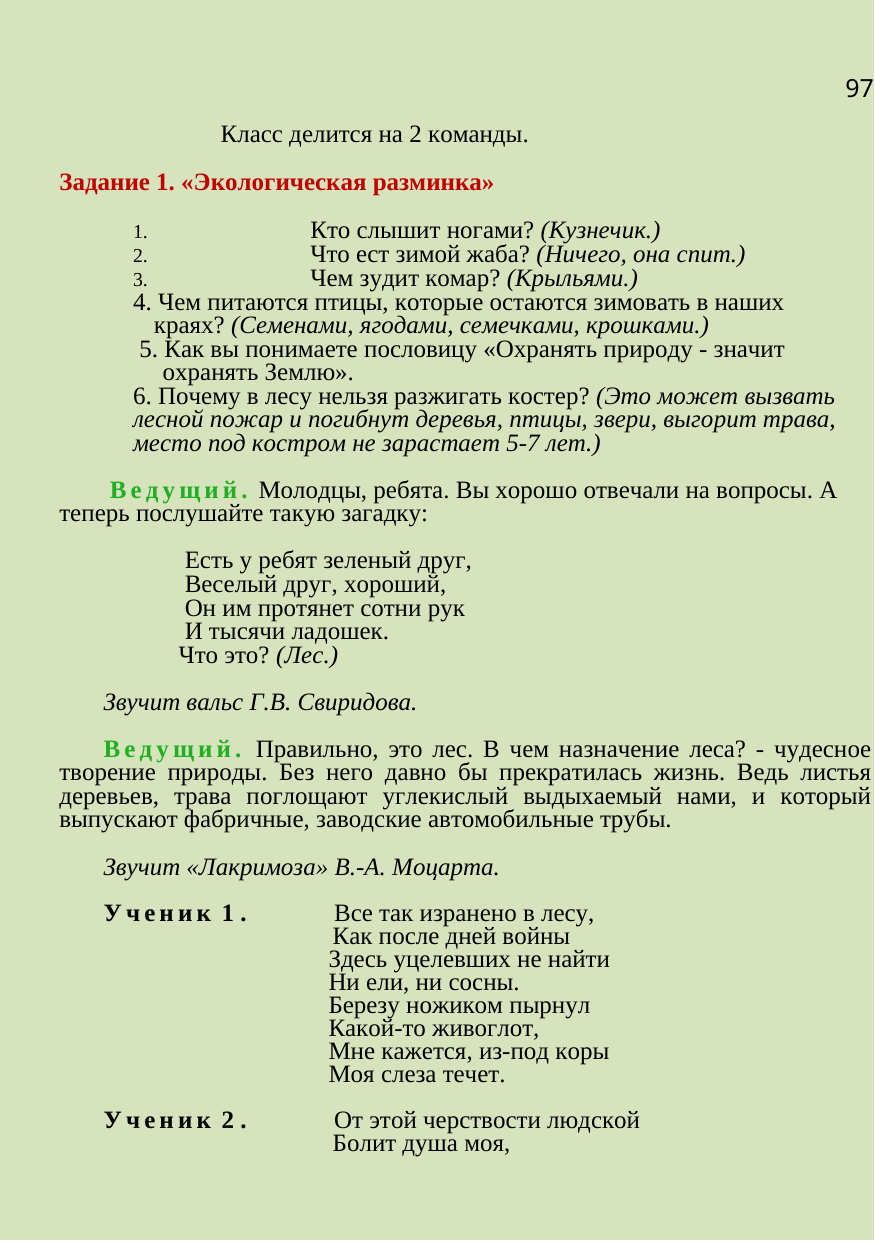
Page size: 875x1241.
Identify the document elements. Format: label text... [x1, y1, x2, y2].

text Есть у ребят зеленый друг, [59, 550, 872, 574]
list Что ест зимой жаба? (Ничего, она спит.) [133, 243, 874, 267]
text Ученик 1 . Все так изранено в лесу, [103, 903, 684, 926]
text Болит душа моя, [103, 1133, 684, 1156]
list Чем зудит комар? (Крыльями.) [133, 267, 874, 291]
text Ведущий. Правильно, это лес. В чем назначение леса? - чудесное творение природы. Без него давно бы прекратилась жизнь. Ведь листья деревьев, трава поглощают углекислый выдыхаемый нами, и который выпускают фабричные, заводские автомобильные трубы. [59, 738, 872, 833]
text Ученик 2 . От этой черствости людской [103, 1110, 684, 1133]
text Моя слеза течет. [103, 1064, 684, 1087]
text Мне кажется, из-под коры [103, 1041, 684, 1064]
text Здесь уцелевших не найти [103, 949, 684, 972]
text Звучит вальс Г.В. Свиридова. [59, 691, 872, 715]
text Класс делится на 2 команды. [133, 123, 874, 147]
text Березу ножиком пырнул [103, 995, 684, 1018]
text И тысячи ладошек. [59, 621, 872, 644]
text 5. Как вы понимаете пословицу «Охранять природу - значит [133, 338, 872, 362]
list Кто слышит ногами? (Кузнечик.) [133, 219, 874, 243]
text Задание 1. «Экологическая разминка» [29, 171, 874, 195]
text Веселый друг, хороший, [59, 574, 872, 597]
text охранять Землю». [162, 362, 872, 385]
text 6. Почему в лесу нельзя разжигать костер? (Это может вызвать лесной пожар и погибнут деревья, птицы, звери, выгорит трава, место под костром не зарастает 5-7 лет.) [133, 385, 872, 456]
text Звучит «Лакримоза» В.-А. Моцарта. [59, 856, 872, 880]
text Что это? (Лес.) [59, 644, 872, 668]
text Как после дней войны [103, 926, 684, 949]
text Какой-то живоглот, [103, 1018, 684, 1041]
text краях? (Семенами, ягодами, семечками, крошками.) [133, 315, 872, 338]
text Он им протянет сотни рук [59, 597, 872, 621]
text 97 [845, 84, 874, 101]
text 4. Чем питаются птицы, которые остаются зимовать в наших [133, 291, 874, 315]
text Ни ели, ни сосны. [103, 972, 684, 995]
text Ведущий. Молодцы, ребята. Вы хорошо отвечали на вопросы. А теперь послушайте такую загадку: [59, 479, 872, 527]
